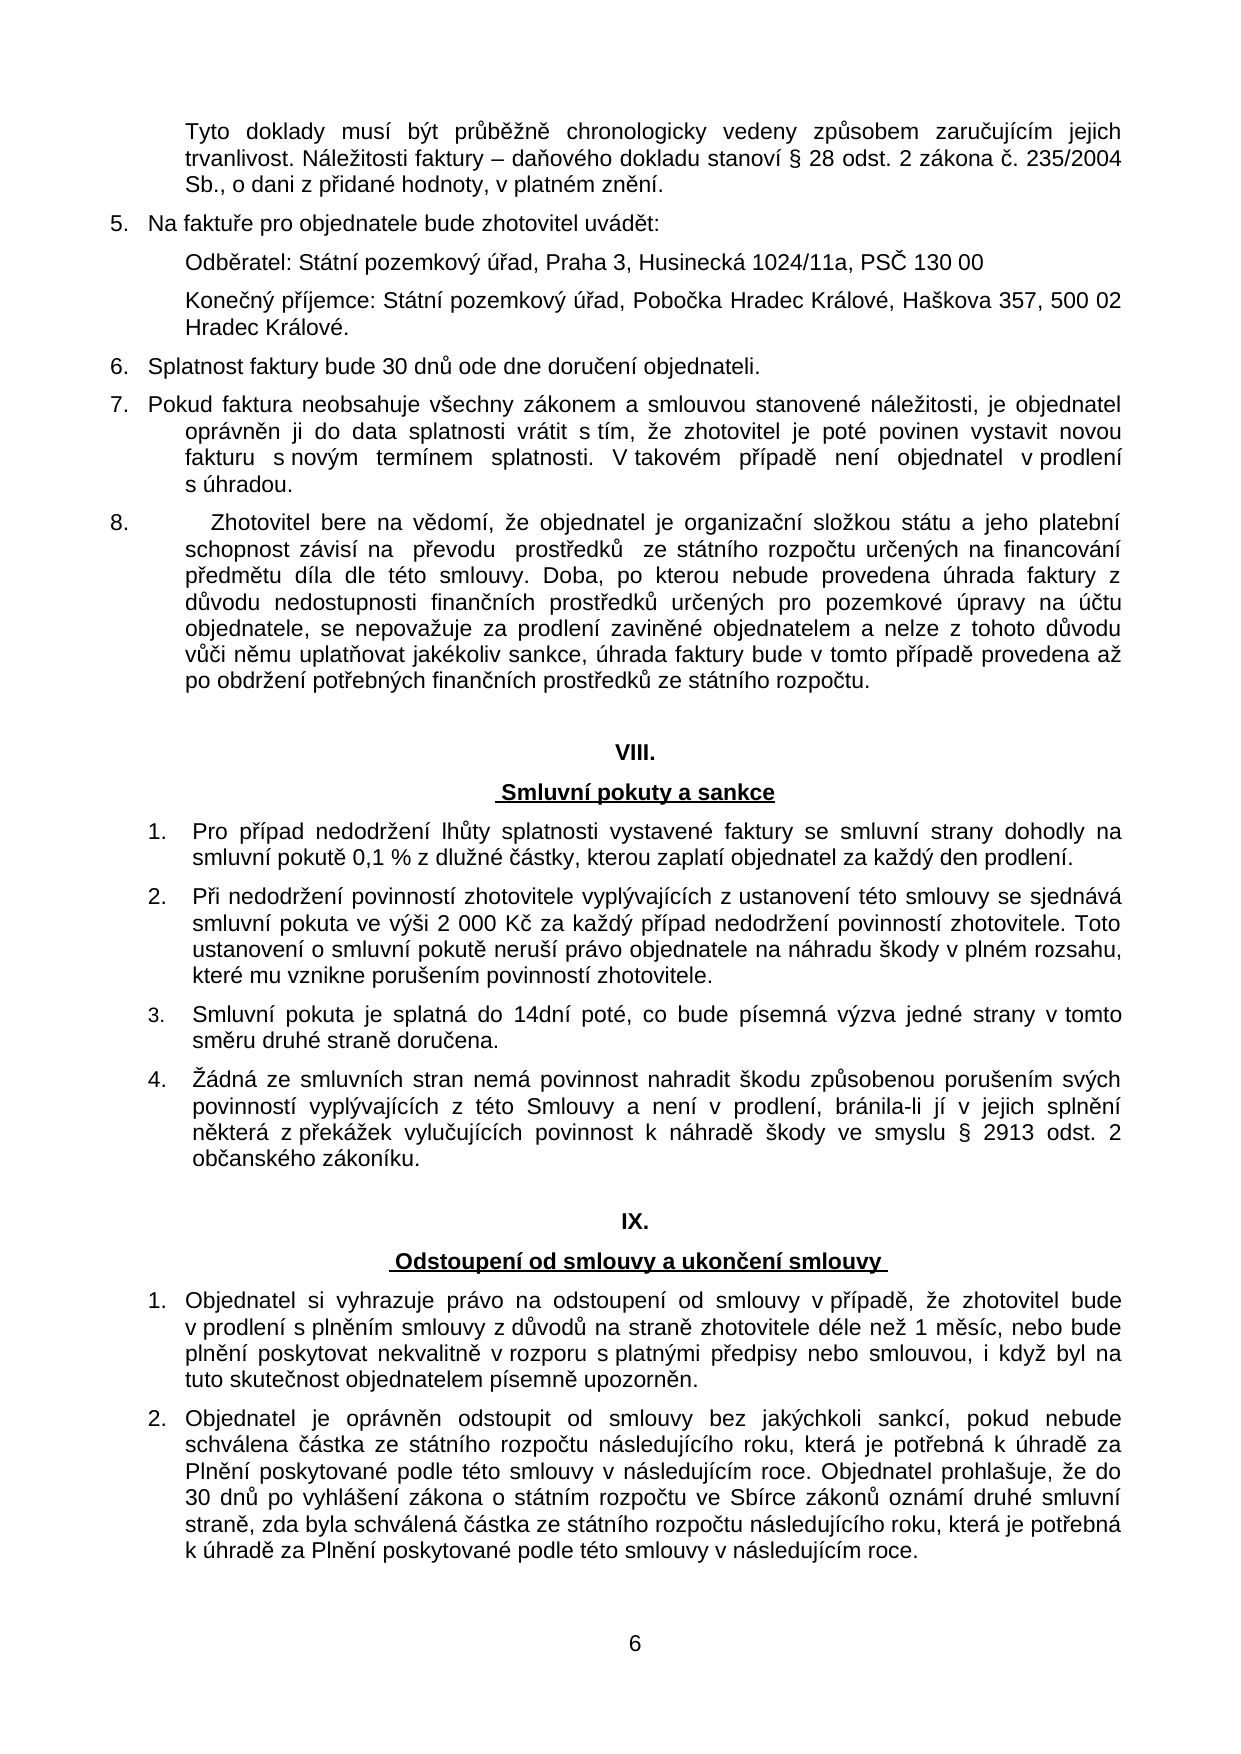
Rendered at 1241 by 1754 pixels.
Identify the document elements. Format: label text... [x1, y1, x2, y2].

list Objednatel je oprávněn odstoupit od smlouvy bez jakýchkoli sankcí, pokud nebude schválena částka ze státního rozpočtu následujícího roku, která je potřebná k úhradě za Plnění poskytované podle této smlouvy v následujícím roce. Objednatel prohlašuje, že do 30 dnů po vyhlášení zákona o státním rozpočtu ve Sbírce zákonů oznámí druhé smluvní straně, zda byla schválená částka ze státního rozpočtu následujícího roku, která je potřebná k úhradě za Plnění poskytované podle této smlouvy v následujícím roce. [148, 1405, 1122, 1563]
list Objednatel si vyhrazuje právo na odstoupení od smlouvy v případě, že zhotovitel bude v prodlení s plněním smlouvy z důvodů na straně zhotovitele déle než 1 měsíc, nebo bude plnění poskytovat nekvalitně v rozporu s platnými předpisy nebo smlouvou, i když byl na tuto skutečnost objednatelem písemně upozorněn. [148, 1287, 1122, 1393]
list Zhotovitel bere na vědomí, že objednatel je organizační složkou státu a jeho platební schopnost závisí na převodu prostředků ze státního rozpočtu určených na financování předmětu díla dle této smlouvy. Doba, po kterou nebude provedena úhrada faktury z důvodu nedostupnosti finančních prostředků určených pro pozemkové úpravy na účtu objednatele, se nepovažuje za prodlení zaviněné objednatelem a nelze z tohoto důvodu vůči němu uplatňovat jakékoliv sankce, úhrada faktury bude v tomto případě provedena až po obdržení potřebných finančních prostředků ze státního rozpočtu. [110, 509, 1122, 694]
list Pokud faktura neobsahuje všechny zákonem a smlouvou stanovené náležitosti, je objednatel oprávněn ji do data splatnosti vrátit s tím, že zhotovitel je poté povinen vystavit novou fakturu s novým termínem splatnosti. V takovém případě není objednatel v prodlení s úhradou. [110, 391, 1122, 497]
list Splatnost faktury bude 30 dnů ode dne doručení objednateli. [110, 353, 1122, 379]
subtitle IX. [148, 1208, 1122, 1234]
text Odběratel: Státní pozemkový úřad, Praha 3, Husinecká 1024/11a, PSČ 130 00 [185, 248, 1122, 275]
subtitle Smluvní pokuty a sankce [148, 778, 1122, 805]
subtitle VIII. [148, 739, 1122, 765]
list Na faktuře pro objednatele bude zhotovitel uvádět: [110, 210, 1122, 236]
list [110, 118, 1122, 197]
list Smluvní pokuta je splatná do 14dní poté, co bude písemná výzva jedné strany v tomto směru druhé straně doručena. [148, 1001, 1122, 1054]
list Pro případ nedodržení lhůty splatnosti vystavené faktury se smluvní strany dohodly na smluvní pokutě 0,1 % z dlužné částky, kterou zaplatí objednatel za každý den prodlení. [148, 818, 1122, 871]
text Konečný příjemce: Státní pozemkový úřad, Pobočka Hradec Králové, Haškova 357, 500 02 Hradec Králové. [185, 287, 1122, 340]
list Žádná ze smluvních stran nemá povinnost nahradit škodu způsobenou porušením svých povinností vyplývajících z této Smlouvy a není v prodlení, bránila-li jí v jejich splnění některá z překážek vylučujících povinnost k náhradě škody ve smyslu § 2913 odst. 2 občanského zákoníku. [148, 1066, 1122, 1172]
list Při nedodržení povinností zhotovitele vyplývajících z ustanovení této smlouvy se sjednává smluvní pokuta ve výši 2 000 Kč za každý případ nedodržení povinností zhotovitele. Toto ustanovení o smluvní pokutě neruší právo objednatele na náhradu škody v plném rozsahu, které mu vznikne porušením povinností zhotovitele. [148, 883, 1122, 988]
subtitle Odstoupení od smlouvy a ukončení smlouvy [148, 1248, 1122, 1274]
